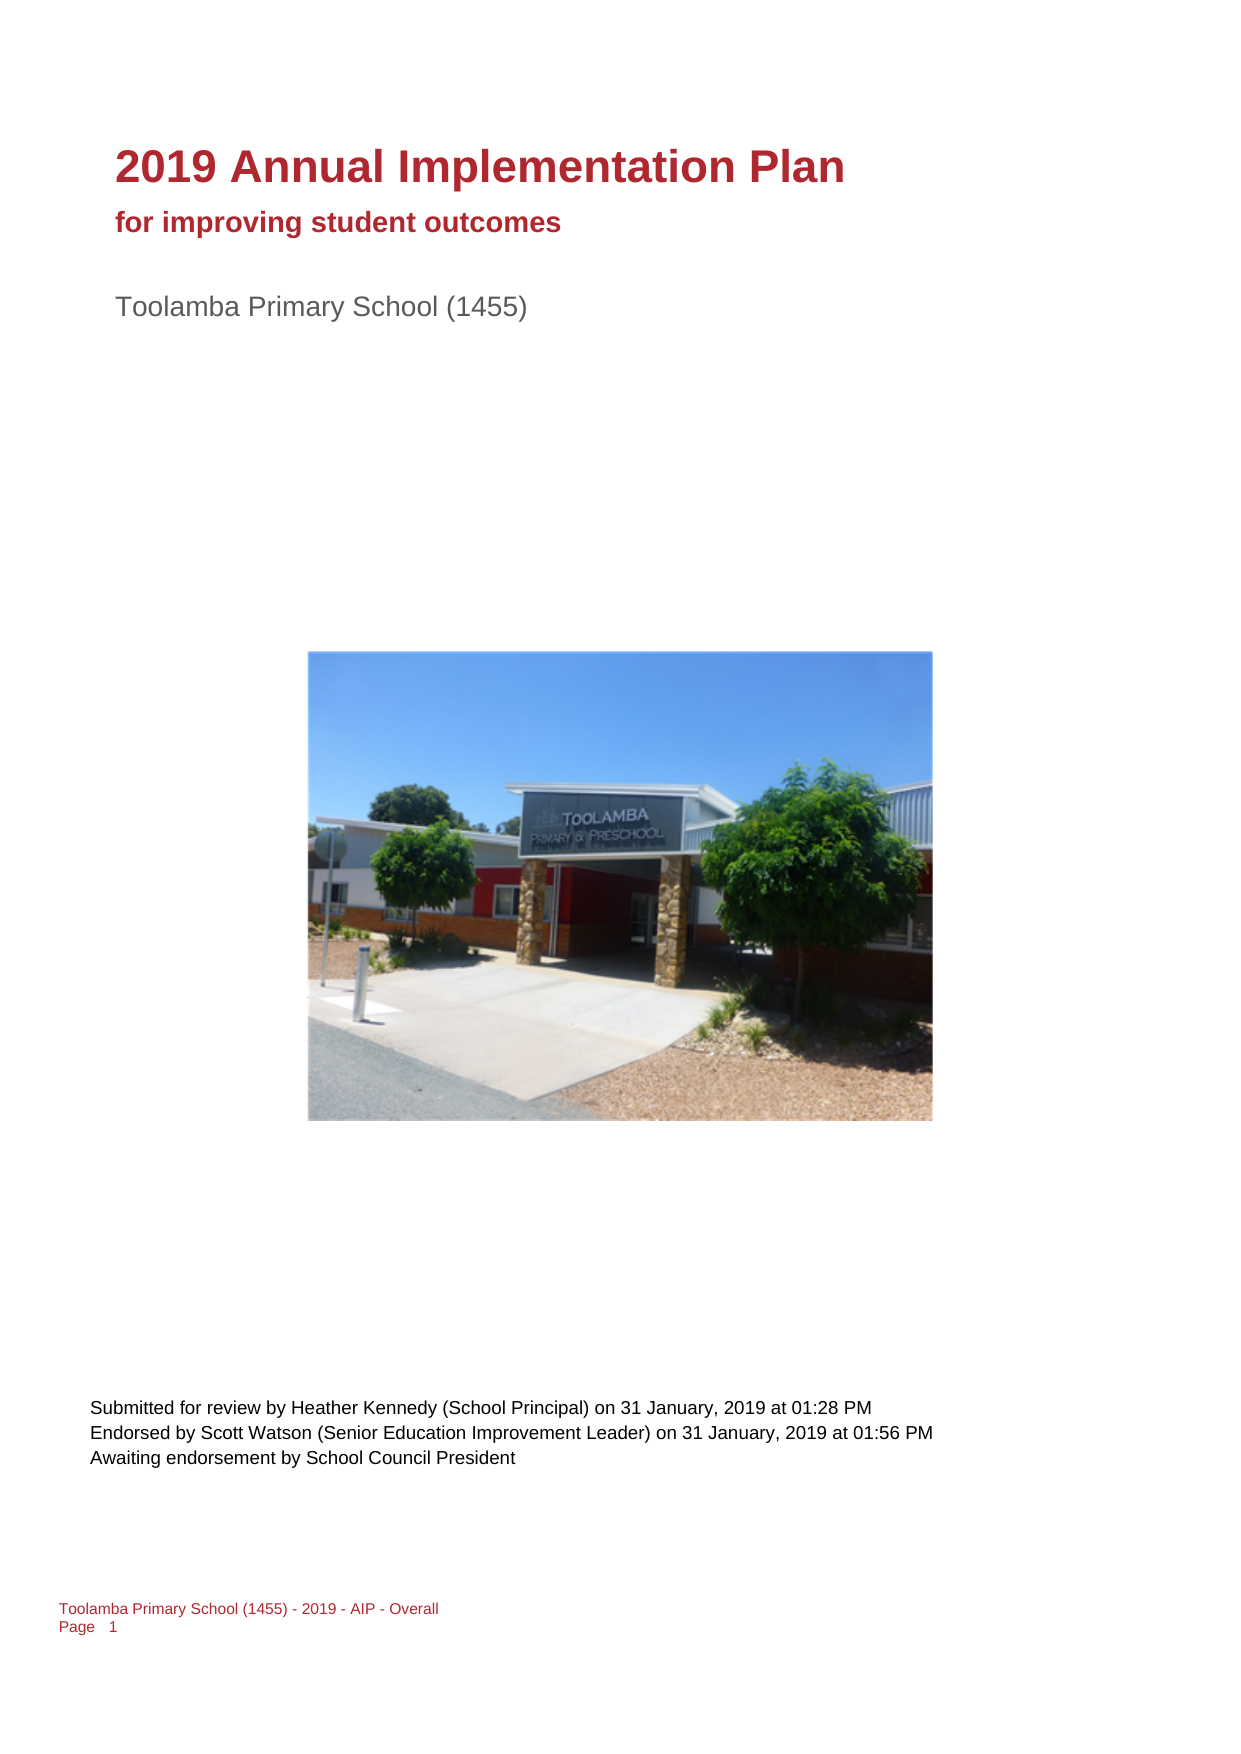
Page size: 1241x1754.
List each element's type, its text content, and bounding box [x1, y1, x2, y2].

text for improving student outcomes [115, 205, 968, 239]
text 2019 Annual Implementation Plan [115, 140, 968, 193]
picture [307, 651, 933, 1121]
text Toolamba Primary School (1455) [0, 290, 1062, 322]
